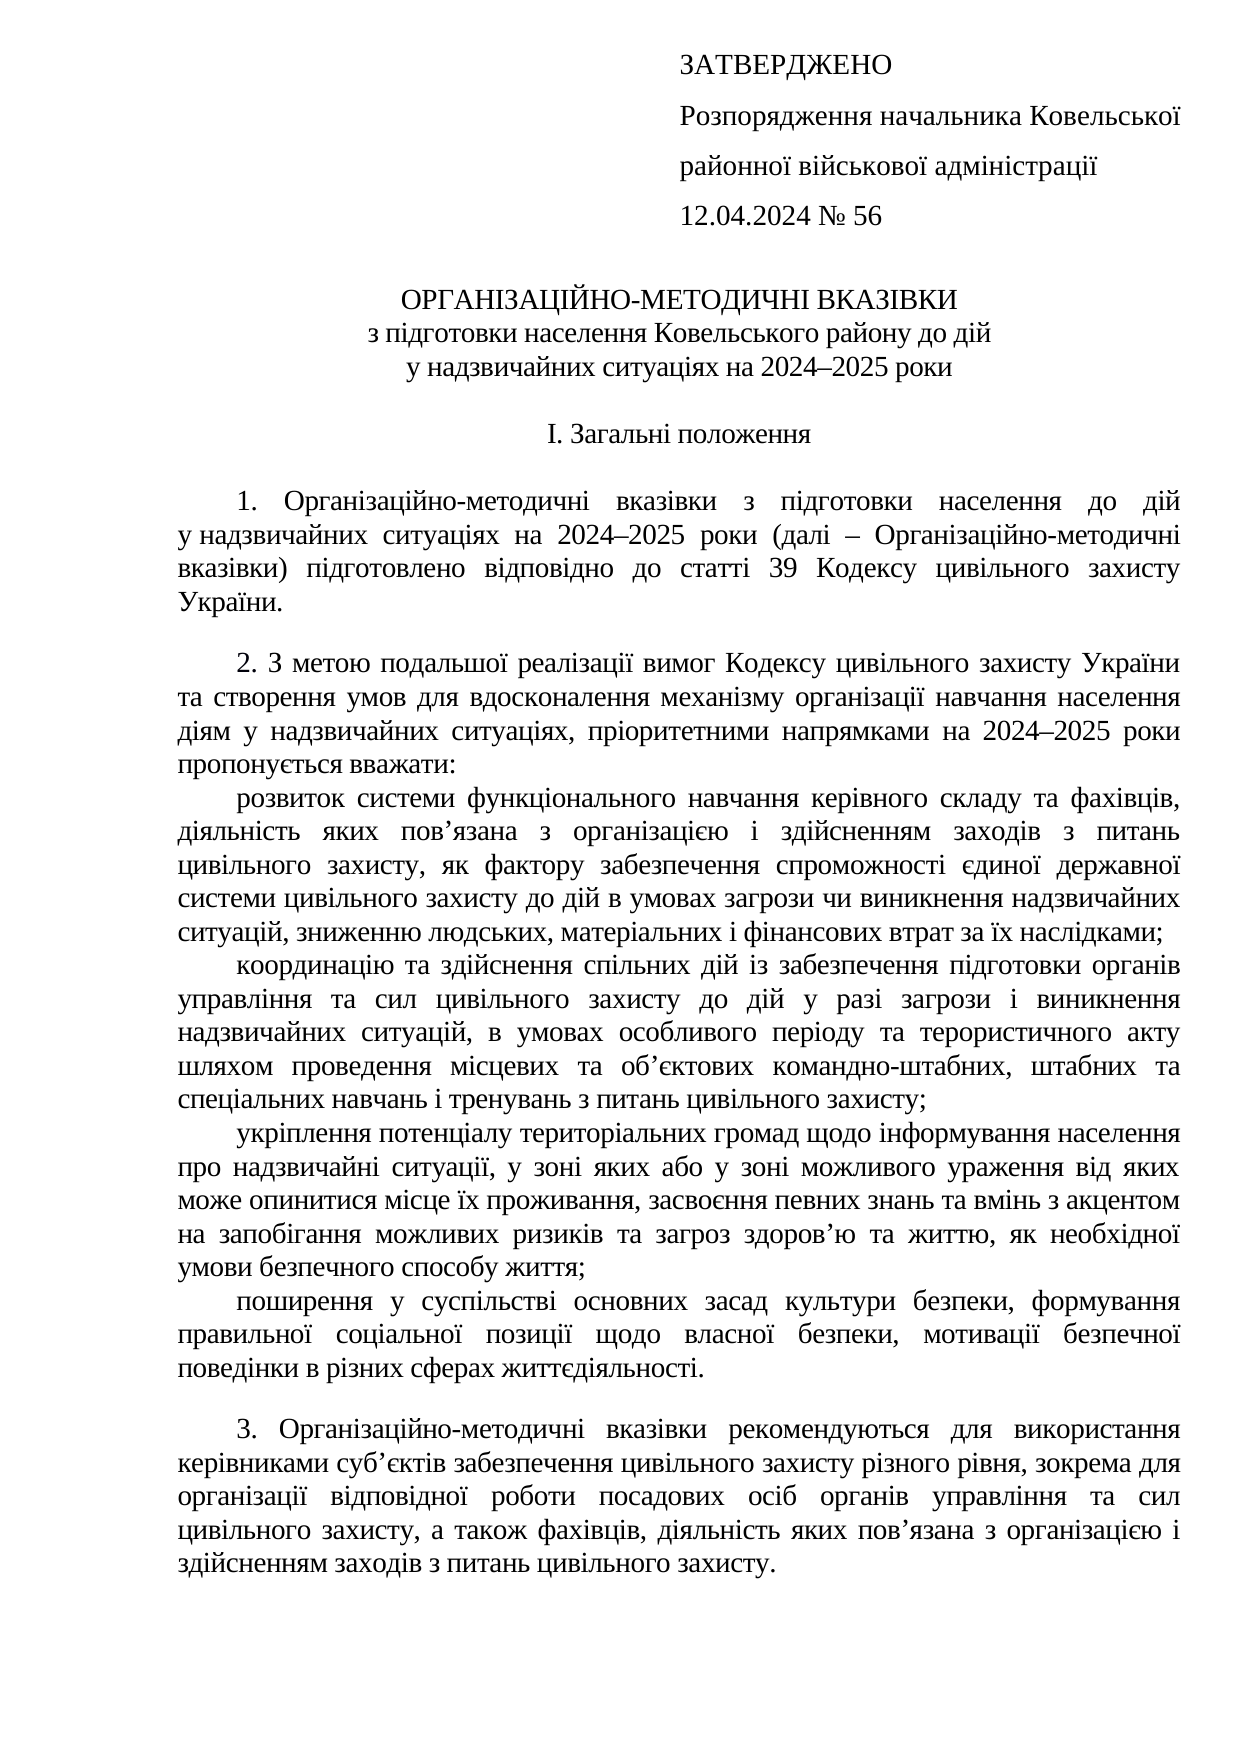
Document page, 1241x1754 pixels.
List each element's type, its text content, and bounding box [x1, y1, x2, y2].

text районної військової адміністрації [679, 148, 1181, 181]
text 12.04.2024 № 56 [679, 198, 1181, 232]
text ЗАТВЕРДЖЕНО [679, 47, 1181, 81]
text 3. Організаційно-методичні вказівки рекомендуються для використання керівниками суб’єктів забезпечення цивільного захисту різного рівня, зокрема для організації відповідної роботи посадових осіб органів управління та сил цивільного захисту, а також фахівців, діяльність яких пов’язана з організацією і здійсненням заходів з питань цивільного захисту. [177, 1411, 1181, 1579]
text поширення у суспільстві основних засад культури безпеки, формування правильної соціальної позиції щодо власної безпеки, мотивації безпечної поведінки в різних сферах життєдіяльності. [177, 1283, 1181, 1383]
text 2. З метою подальшої реалізації вимог Кодексу цивільного захисту України та створення умов для вдосконалення механізму організації навчання населення діям у надзвичайних ситуаціях, пріоритетними напрямками на 2024–2025 роки пропонується вважати: [177, 646, 1181, 780]
text І. Загальні положення [177, 416, 1181, 450]
text укріплення потенціалу територіальних громад щодо інформування населення про надзвичайні ситуації, у зоні яких або у зоні можливого ураження від яких може опинитися місце їх проживання, засвоєння певних знань та вмінь з акцентом на запобігання можливих ризиків та загроз здоров’ю та життю, як необхідної умови безпечного способу життя; [177, 1115, 1181, 1283]
text 1. Організаційно-методичні вказівки з підготовки населення до дій у надзвичайних ситуаціях на 2024–2025 роки (далі – Організаційно-методичні вказівки) підготовлено відповідно до статті 39 Кодексу цивільного захисту України. [177, 483, 1181, 617]
text ОРГАНІЗАЦІЙНО-МЕТОДИЧНІ ВКАЗІВКИ з підготовки населення Ковельського району до дій у надзвичайних ситуаціях на 2024–2025 роки [177, 282, 1181, 383]
text розвиток системи функціонального навчання керівного складу та фахівців, діяльність яких пов’язана з організацією і здійсненням заходів з питань цивільного захисту, як фактору забезпечення спроможності єдиної державної системи цивільного захисту до дій в умовах загрози чи виникнення надзвичайних ситуацій, зниженню людських, матеріальних і фінансових втрат за їх наслідками; [177, 780, 1181, 947]
text Розпорядження начальника Ковельської [679, 98, 1181, 131]
text координацію та здійснення спільних дій із забезпечення підготовки органів управління та сил цивільного захисту до дій у разі загрози і виникнення надзвичайних ситуацій, в умовах особливого періоду та терористичного акту шляхом проведення місцевих та об’єктових командно-штабних, штабних та спеціальних навчань і тренувань з питань цивільного захисту; [177, 947, 1181, 1115]
